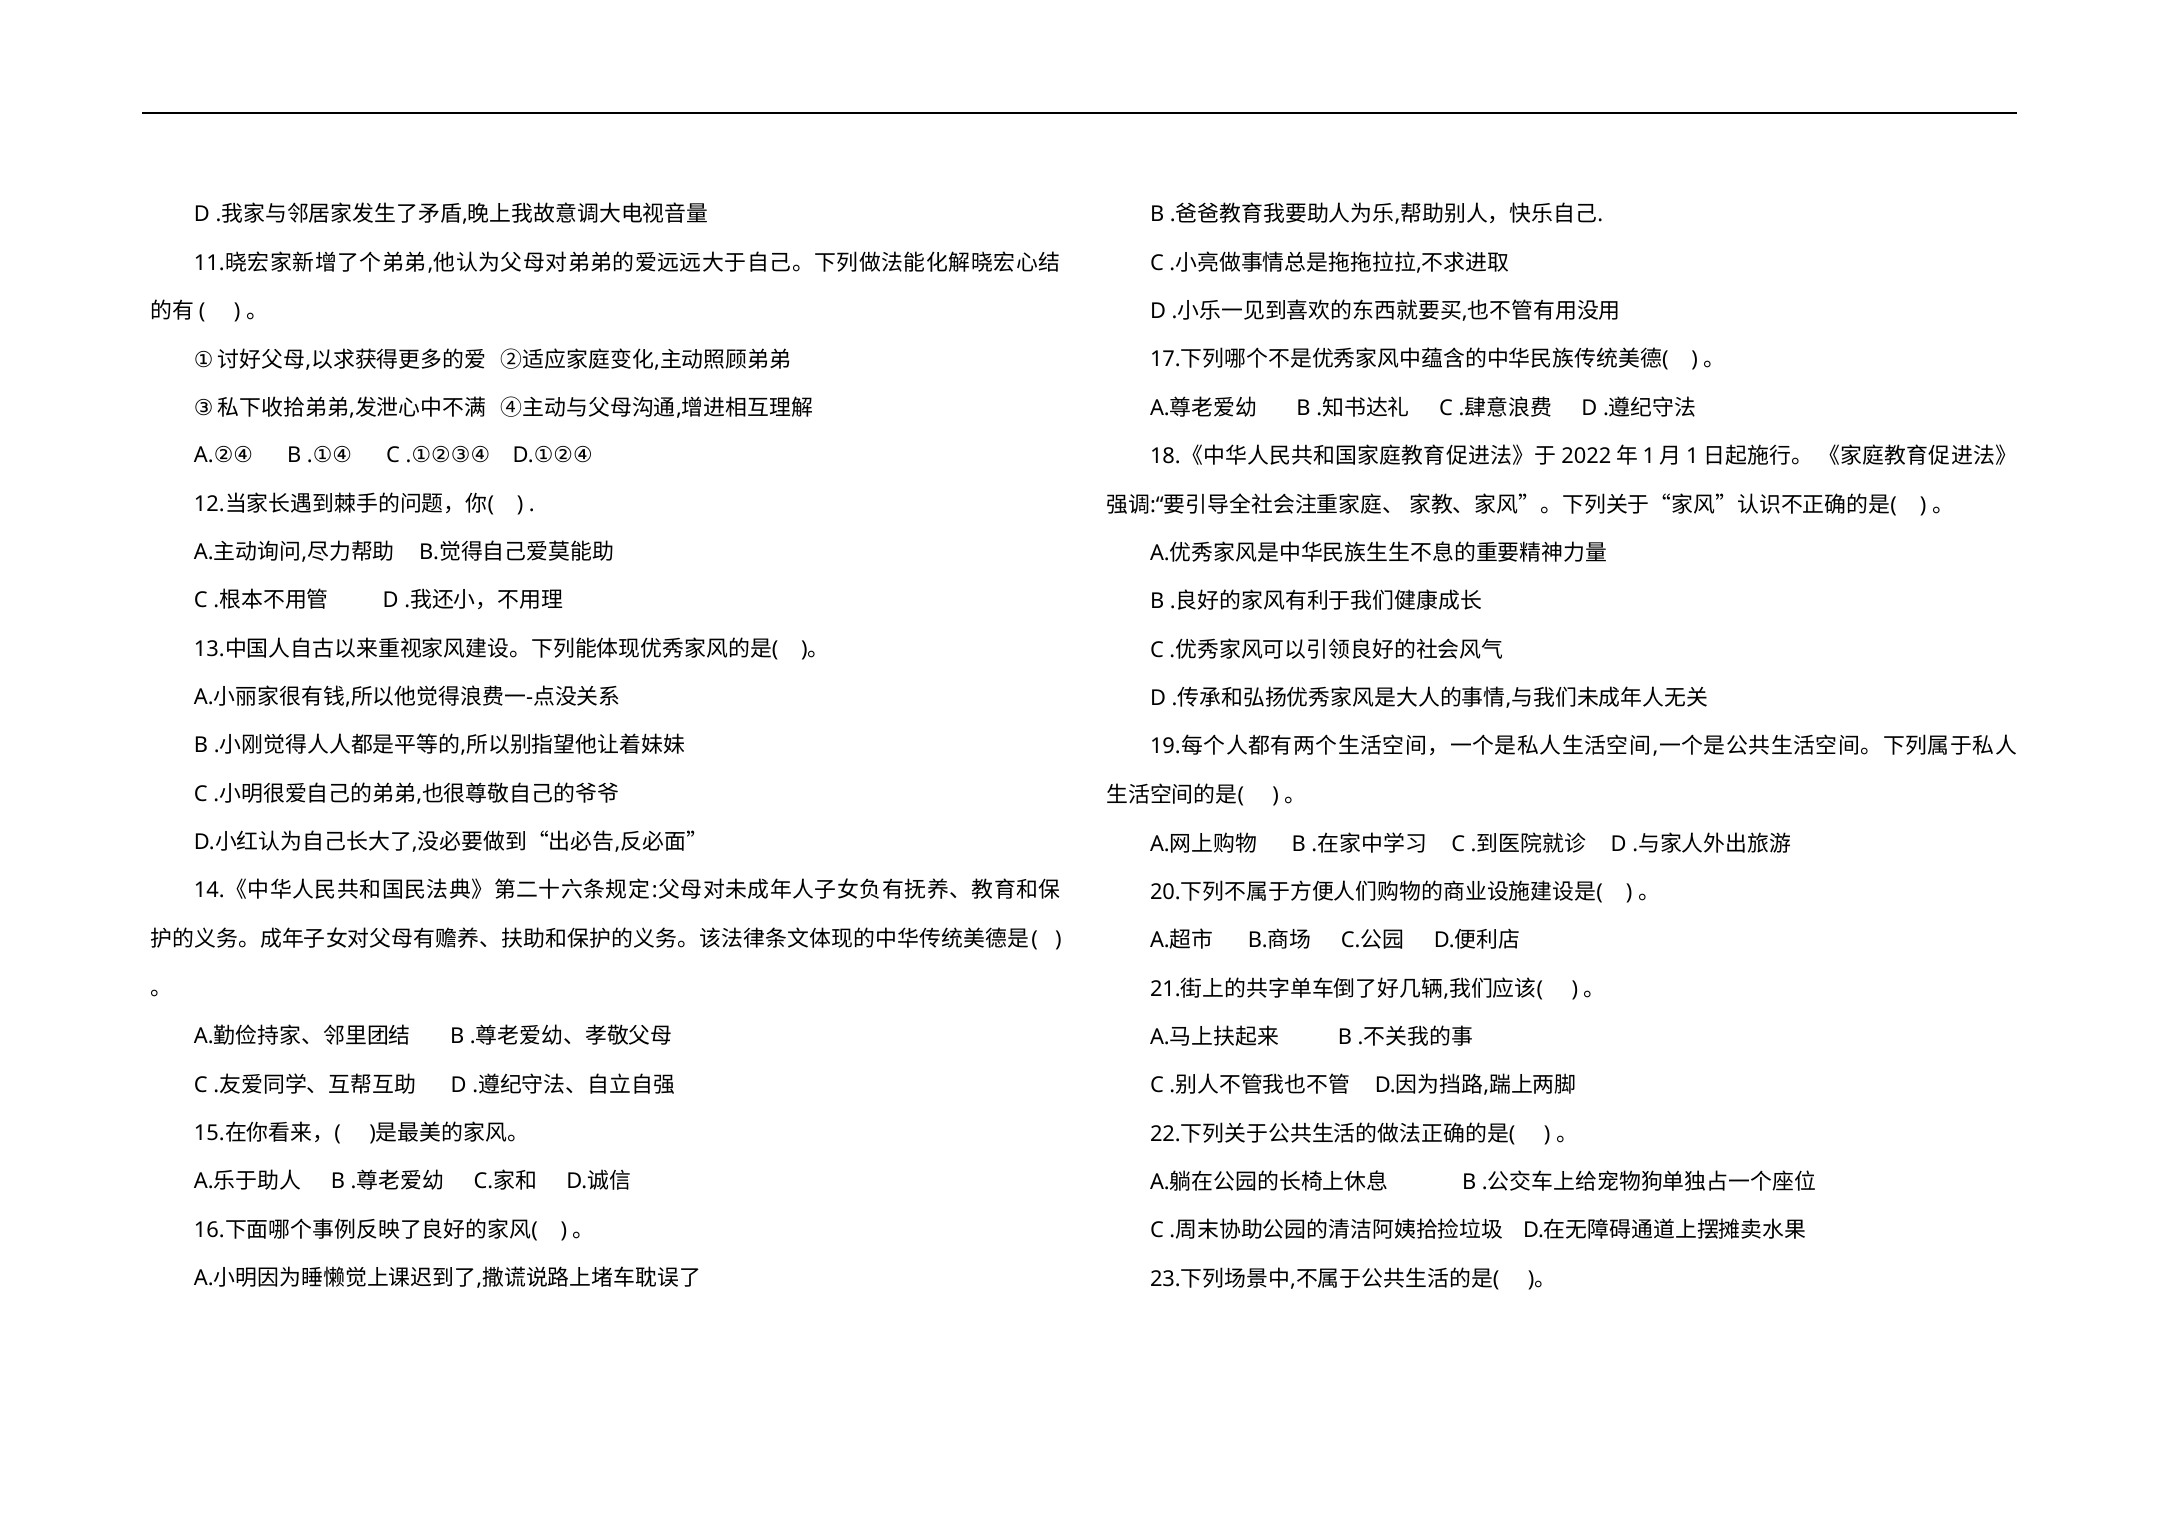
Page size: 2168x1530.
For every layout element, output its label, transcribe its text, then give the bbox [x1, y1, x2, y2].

list C .优秀家风可以引领良好的社会风气 [1106, 631, 2018, 664]
list B .小刚觉得人人都是平等的,所以别指望他让着妹妹 [150, 727, 1062, 760]
list D .传承和弘扬优秀家风是大人的事情,与我们未成年人无关 [1106, 680, 2018, 712]
list A.主动询问,尽力帮助 B.觉得自己爱莫能助 [150, 534, 1062, 566]
list A.②④ B .①④ C .①②③④ D.①②④ [150, 438, 1062, 471]
list 13.中国人自古以来重视家风建设。下列能体现优秀家风的是( )。 [150, 631, 1062, 663]
list A.乐于助人 B .尊老爱幼 C.家和 D.诚信 [150, 1163, 1062, 1196]
list 19.每个人都有两个生活空间，一个是私人生活空间,一个是公共生活空间。下列属于私人生活空间的是( ) 。 [1106, 728, 2018, 809]
list ③私下收拾弟弟,发泄心中不满 ④主动与父母沟通,增进相互理解 [150, 390, 1062, 422]
list A.小明因为睡懒觉上课迟到了,撒谎说路上堵车耽误了 [150, 1260, 1062, 1292]
list C .别人不管我也不管 D.因为挡路,踹上两脚 [1106, 1067, 2018, 1099]
list D .我家与邻居家发生了矛盾,晚上我故意调大电视音量 [150, 196, 1062, 228]
list 21.街上的共字单车倒了好几辆,我们应该( ) 。 [1106, 970, 2018, 1003]
list D.小红认为自己长大了,没必要做到“出必告,反必面” [150, 824, 1062, 856]
list 14.《中华人民共和国民法典》第二十六条规定:父母对未成年人子女负有抚养、教育和保护的义务。成年子女对父母有赡养、扶助和保护的义务。该法律条文体现的中华传统美德是( ) 。 [150, 872, 1062, 1002]
list B .爸爸教育我要助人为乐,帮助别人，快乐自己. [1106, 196, 2018, 228]
list D .小乐一见到喜欢的东西就要买,也不管有用没用 [1106, 293, 2018, 325]
list 22.下列关于公共生活的做法正确的是( ) 。 [1106, 1115, 2018, 1148]
list B .良好的家风有利于我们健康成长 [1106, 583, 2018, 616]
list A.尊老爱幼 B .知书达礼 C .肆意浪费 D .遵纪守法 [1106, 389, 2018, 422]
list C .周末协助公园的清洁阿姨拾捡垃圾 D.在无障碍通道上摆摊卖水果 [1106, 1212, 2018, 1244]
list A.躺在公园的长椅上休息 B .公交车上给宠物狗单独占一个座位 [1106, 1163, 2018, 1196]
list A.马上扶起来 B .不关我的事 [1106, 1018, 2018, 1051]
list 17.下列哪个不是优秀家风中蕴含的中华民族传统美德( ) 。 [1106, 341, 2018, 373]
list 18.《中华人民共和国家庭教育促进法》于2022年1月1日起施行。 《家庭教育促进法》强调:“要引导全社会注重家庭、 家教、家风”。下列关于“家风”认识不正确的是( ) 。 [1106, 438, 2018, 519]
list ①讨好父母,以求获得更多的爱 ②适应家庭变化,主动照顾弟弟 [150, 341, 1062, 374]
list 20.下列不属于方便人们购物的商业设施建设是( ) 。 [1106, 873, 2018, 906]
list 11.晓宏家新增了个弟弟,他认为父母对弟弟的爱远远大于自己。下列做法能化解晓宏心结的有 ( ) 。 [150, 244, 1062, 326]
list A.小丽家很有钱,所以他觉得浪费一-点没关系 [150, 679, 1062, 711]
list A.网上购物 B .在家中学习 C .到医院就诊 D .与家人外出旅游 [1106, 825, 2018, 858]
list C .小明很爱自己的弟弟,也很尊敬自己的爷爷 [150, 776, 1062, 808]
list 15.在你看来，( )是最美的家风。 [150, 1115, 1062, 1147]
list A.超市 B.商场 C.公园 D.便利店 [1106, 922, 2018, 954]
list C .根本不用管 D .我还小，不用理 [150, 582, 1062, 615]
list A.勤俭持家、邻里团结 B .尊老爱幼、孝敬父母 [150, 1018, 1062, 1051]
list C .友爱同学、互帮互助 D .遵纪守法、自立自强 [150, 1066, 1062, 1099]
list 12.当家长遇到棘手的问题，你( ) . [150, 486, 1062, 518]
list 16.下面哪个事例反映了良好的家风( ) 。 [150, 1211, 1062, 1244]
list A.优秀家风是中华民族生生不息的重要精神力量 [1106, 535, 2018, 567]
list C .小亮做事情总是拖拖拉拉,不求进取 [1106, 244, 2018, 277]
list 23.下列场景中,不属于公共生活的是( )。 [1106, 1260, 2018, 1293]
